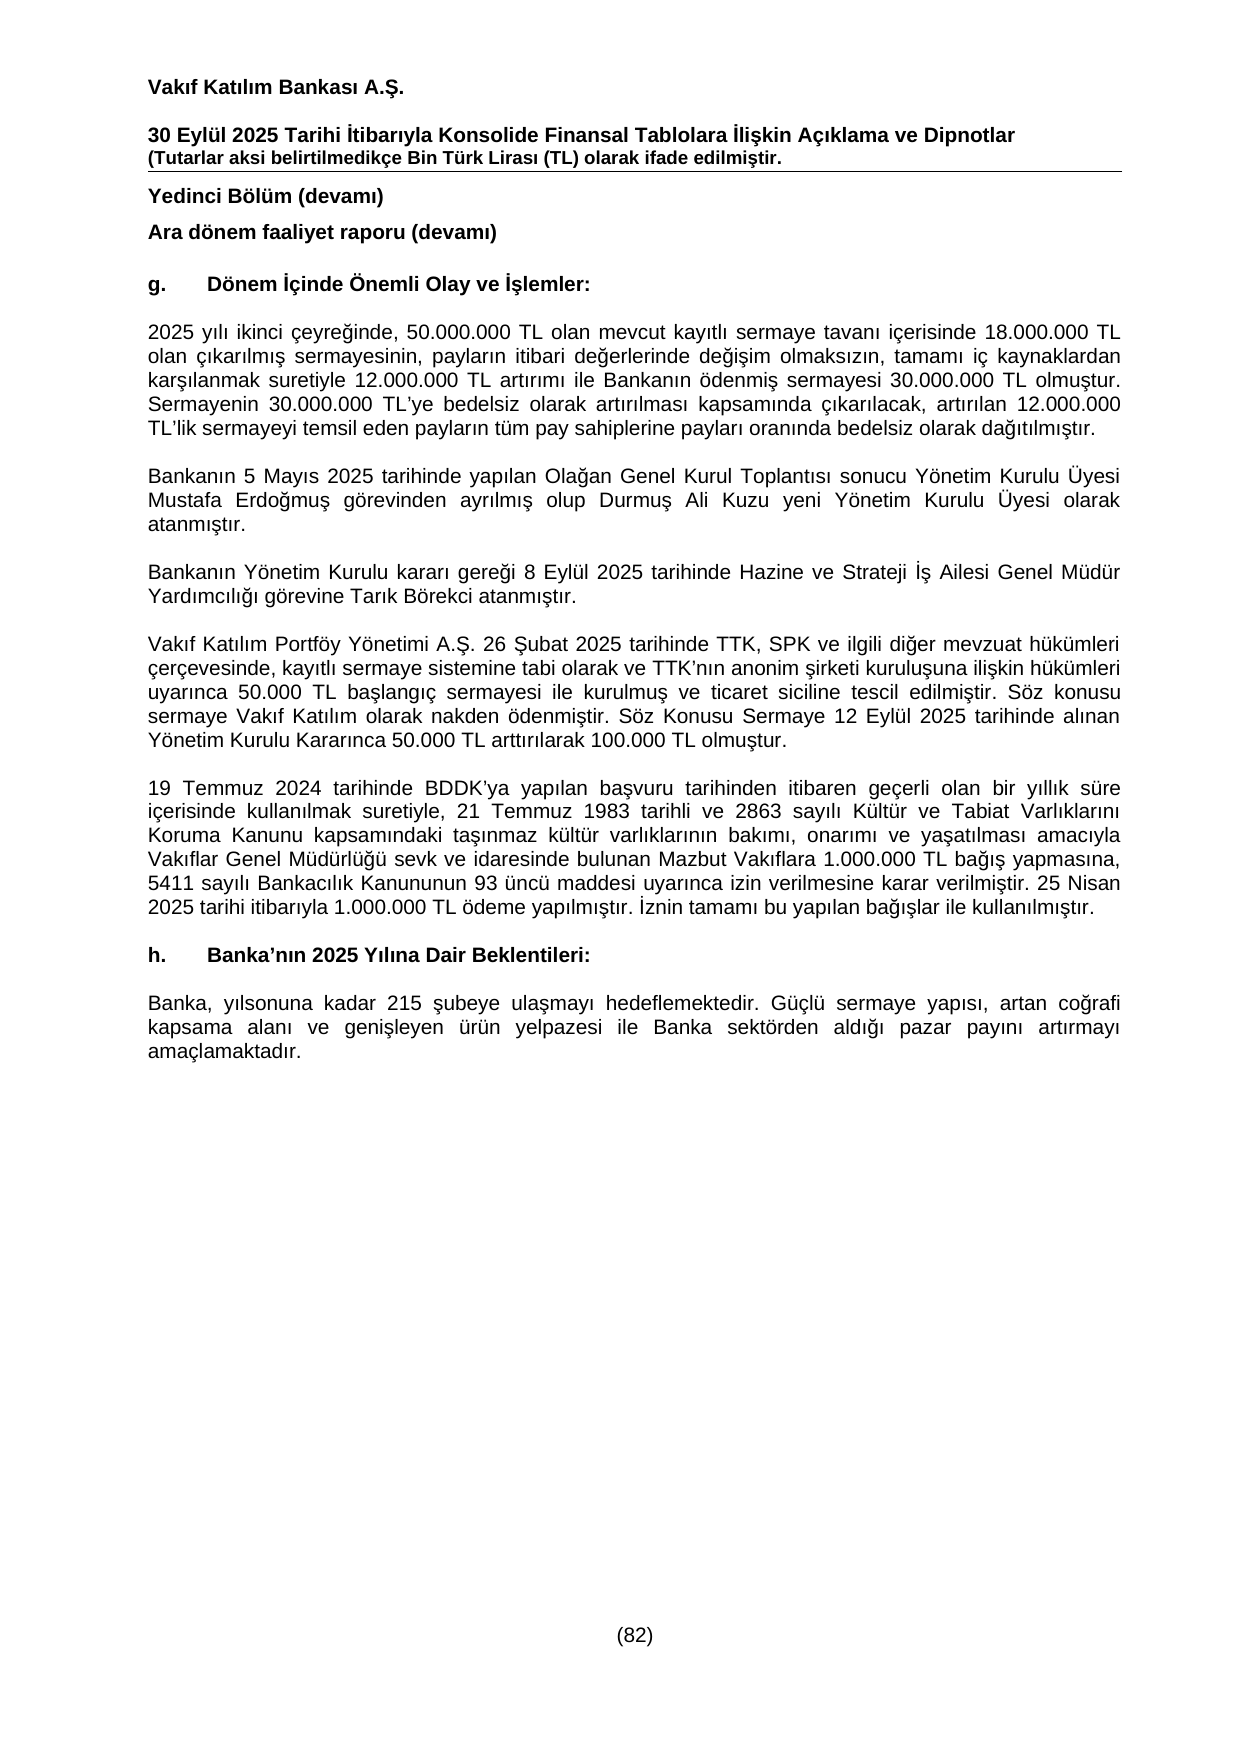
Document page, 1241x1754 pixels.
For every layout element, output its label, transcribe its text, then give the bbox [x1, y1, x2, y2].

text 19 Temmuz 2024 tarihinde BDDK’ya yapılan başvuru tarihinden itibaren geçerli olan bir yıllık süre içerisinde kullanılmak suretiyle, 21 Temmuz 1983 tarihli ve 2863 sayılı Kültür ve Tabiat Varlıklarını Koruma Kanunu kapsamındaki taşınmaz kültür varlıklarının bakımı, onarımı ve yaşatılması amacıyla Vakıflar Genel Müdürlüğü sevk ve idaresinde bulunan Mazbut Vakıflara 1.000.000 TL bağış yapmasına, 5411 sayılı Bankacılık Kanununun 93 üncü maddesi uyarınca izin verilmesine karar verilmiştir. 25 Nisan 2025 tarihi itibarıyla 1.000.000 TL ödeme yapılmıştır. İznin tamamı bu yapılan bağışlar ile kullanılmıştır. [148, 775, 1122, 919]
text Vakıf Katılım Portföy Yönetimi A.Ş. 26 Şubat 2025 tarihinde TTK, SPK ve ilgili diğer mevzuat hükümleri çerçevesinde, kayıtlı sermaye sistemine tabi olarak ve TTK’nın anonim şirketi kuruluşuna ilişkin hükümleri uyarınca 50.000 TL başlangıç sermayesi ile kurulmuş ve ticaret siciline tescil edilmiştir. Söz konusu sermaye Vakıf Katılım olarak nakden ödenmiştir. Söz Konusu Sermaye 12 Eylül 2025 tarihinde alınan Yönetim Kurulu Kararınca 50.000 TL arttırılarak 100.000 TL olmuştur. [148, 632, 1122, 751]
text Bankanın 5 Mayıs 2025 tarihinde yapılan Olağan Genel Kurul Toplantısı sonucu Yönetim Kurulu Üyesi Mustafa Erdoğmuş görevinden ayrılmış olup Durmuş Ali Kuzu yeni Yönetim Kurulu Üyesi olarak atanmıştır. [148, 464, 1122, 536]
text Bankanın Yönetim Kurulu kararı gereği 8 Eylül 2025 tarihinde Hazine ve Strateji İş Ailesi Genel Müdür Yardımcılığı görevine Tarık Börekci atanmıştır. [148, 560, 1122, 608]
text Banka, yılsonuna kadar 215 şubeye ulaşmayı hedeflemektedir. Güçlü sermaye yapısı, artan coğrafi kapsama alanı ve genişleyen ürün yelpazesi ile Banka sektörden aldığı pazar payını artırmayı amaçlamaktadır. [148, 991, 1122, 1063]
text Yedinci Bölüm (devamı) [148, 183, 1122, 207]
text Ara dönem faaliyet raporu (devamı) [148, 219, 1122, 243]
text h. Banka’nın 2025 Yılına Dair Beklentileri: [148, 943, 1122, 967]
text 2025 yılı ikinci çeyreğinde, 50.000.000 TL olan mevcut kayıtlı sermaye tavanı içerisinde 18.000.000 TL olan çıkarılmış sermayesinin, payların itibari değerlerinde değişim olmaksızın, tamamı iç kaynaklardan karşılanmak suretiyle 12.000.000 TL artırımı ile Bankanın ödenmiş sermayesi 30.000.000 TL olmuştur. Sermayenin 30.000.000 TL’ye bedelsiz olarak artırılması kapsamında çıkarılacak, artırılan 12.000.000 TL’lik sermayeyi temsil eden payların tüm pay sahiplerine payları oranında bedelsiz olarak dağıtılmıştır. [148, 320, 1122, 440]
text g. Dönem İçinde Önemli Olay ve İşlemler: [148, 272, 1122, 296]
